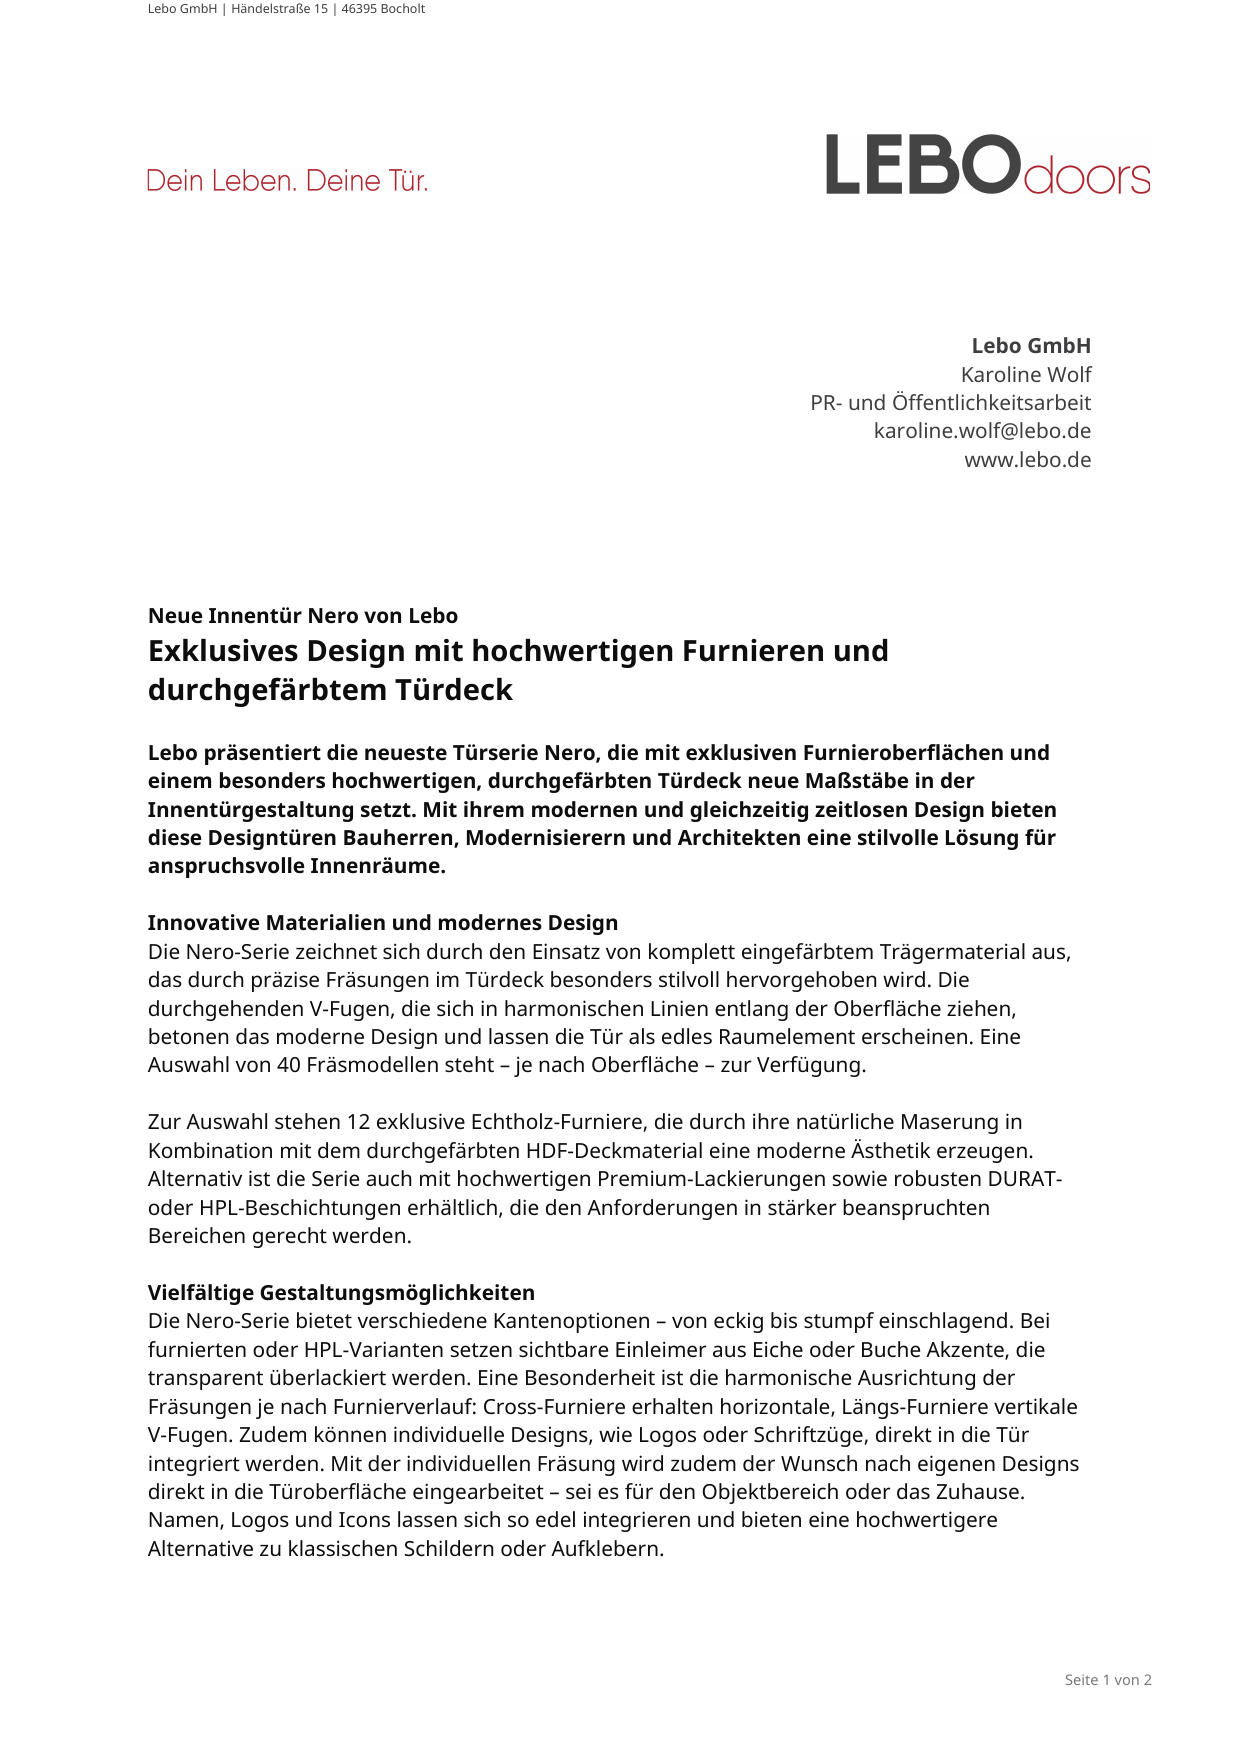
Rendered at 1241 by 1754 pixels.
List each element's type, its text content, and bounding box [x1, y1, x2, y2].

text Die Nero-Serie zeichnet sich durch den Einsatz von komplett eingefärbtem Trägermaterial aus, das durch präzise Fräsungen im Türdeck besonders stilvoll hervorgehoben wird. Die durchgehenden V-Fugen, die sich in harmonischen Linien entlang der Oberfläche ziehen, betonen das moderne Design und lassen die Tür als edles Raumelement erscheinen. Eine Auswahl von 40 Fräsmodellen steht – je nach Oberfläche – zur Verfügung. [148, 937, 1092, 1079]
text Vielfältige Gestaltungsmöglichkeiten [148, 1278, 1092, 1307]
text Zur Auswahl stehen 12 exklusive Echtholz-Furniere, die durch ihre natürliche Maserung in Kombination mit dem durchgefärbten HDF-Deckmaterial eine moderne Ästhetik erzeugen. Alternativ ist die Serie auch mit hochwertigen Premium-Lackierungen sowie robusten DURAT- oder HPL-Beschichtungen erhältlich, die den Anforderungen in stärker beanspruchten Bereichen gerecht werden. [148, 1107, 1092, 1250]
text Exklusives Design mit hochwertigen Furnieren und durchgefärbtem Türdeck [148, 630, 1092, 709]
picture [826, 134, 1150, 194]
text Lebo präsentiert die neueste Türserie Nero, die mit exklusiven Furnieroberflächen und einem besonders hochwertigen, durchgefärbten Türdeck neue Maßstäbe in der Innentürgestaltung setzt. Mit ihrem modernen und gleichzeitig zeitlosen Design bieten diese Designtüren Bauherren, Modernisierern und Architekten eine stilvolle Lösung für anspruchsvolle Innenräume. [148, 738, 1092, 880]
text Die Nero-Serie bietet verschiedene Kantenoptionen – von eckig bis stumpf einschlagend. Bei furnierten oder HPL-Varianten setzen sichtbare Einleimer aus Eiche oder Buche Akzente, die transparent überlackiert werden. Eine Besonderheit ist die harmonische Ausrichtung der Fräsungen je nach Furnierverlauf: Cross-Furniere erhalten horizontale, Längs-Furniere vertikale V-Fugen. Zudem können individuelle Designs, wie Logos oder Schriftzüge, direkt in die Tür integriert werden. Mit der individuellen Fräsung wird zudem der Wunsch nach eigenen Designs direkt in die Türoberfläche eingearbeitet – sei es für den Objektbereich oder das Zuhause. Namen, Logos und Icons lassen sich so edel integrieren und bieten eine hochwertigere Alternative zu klassischen Schildern oder Aufklebern. [148, 1307, 1092, 1562]
picture [147, 169, 427, 191]
text Innovative Materialien und modernes Design [148, 908, 1092, 937]
text Neue Innentür Nero von Lebo [148, 602, 1092, 630]
